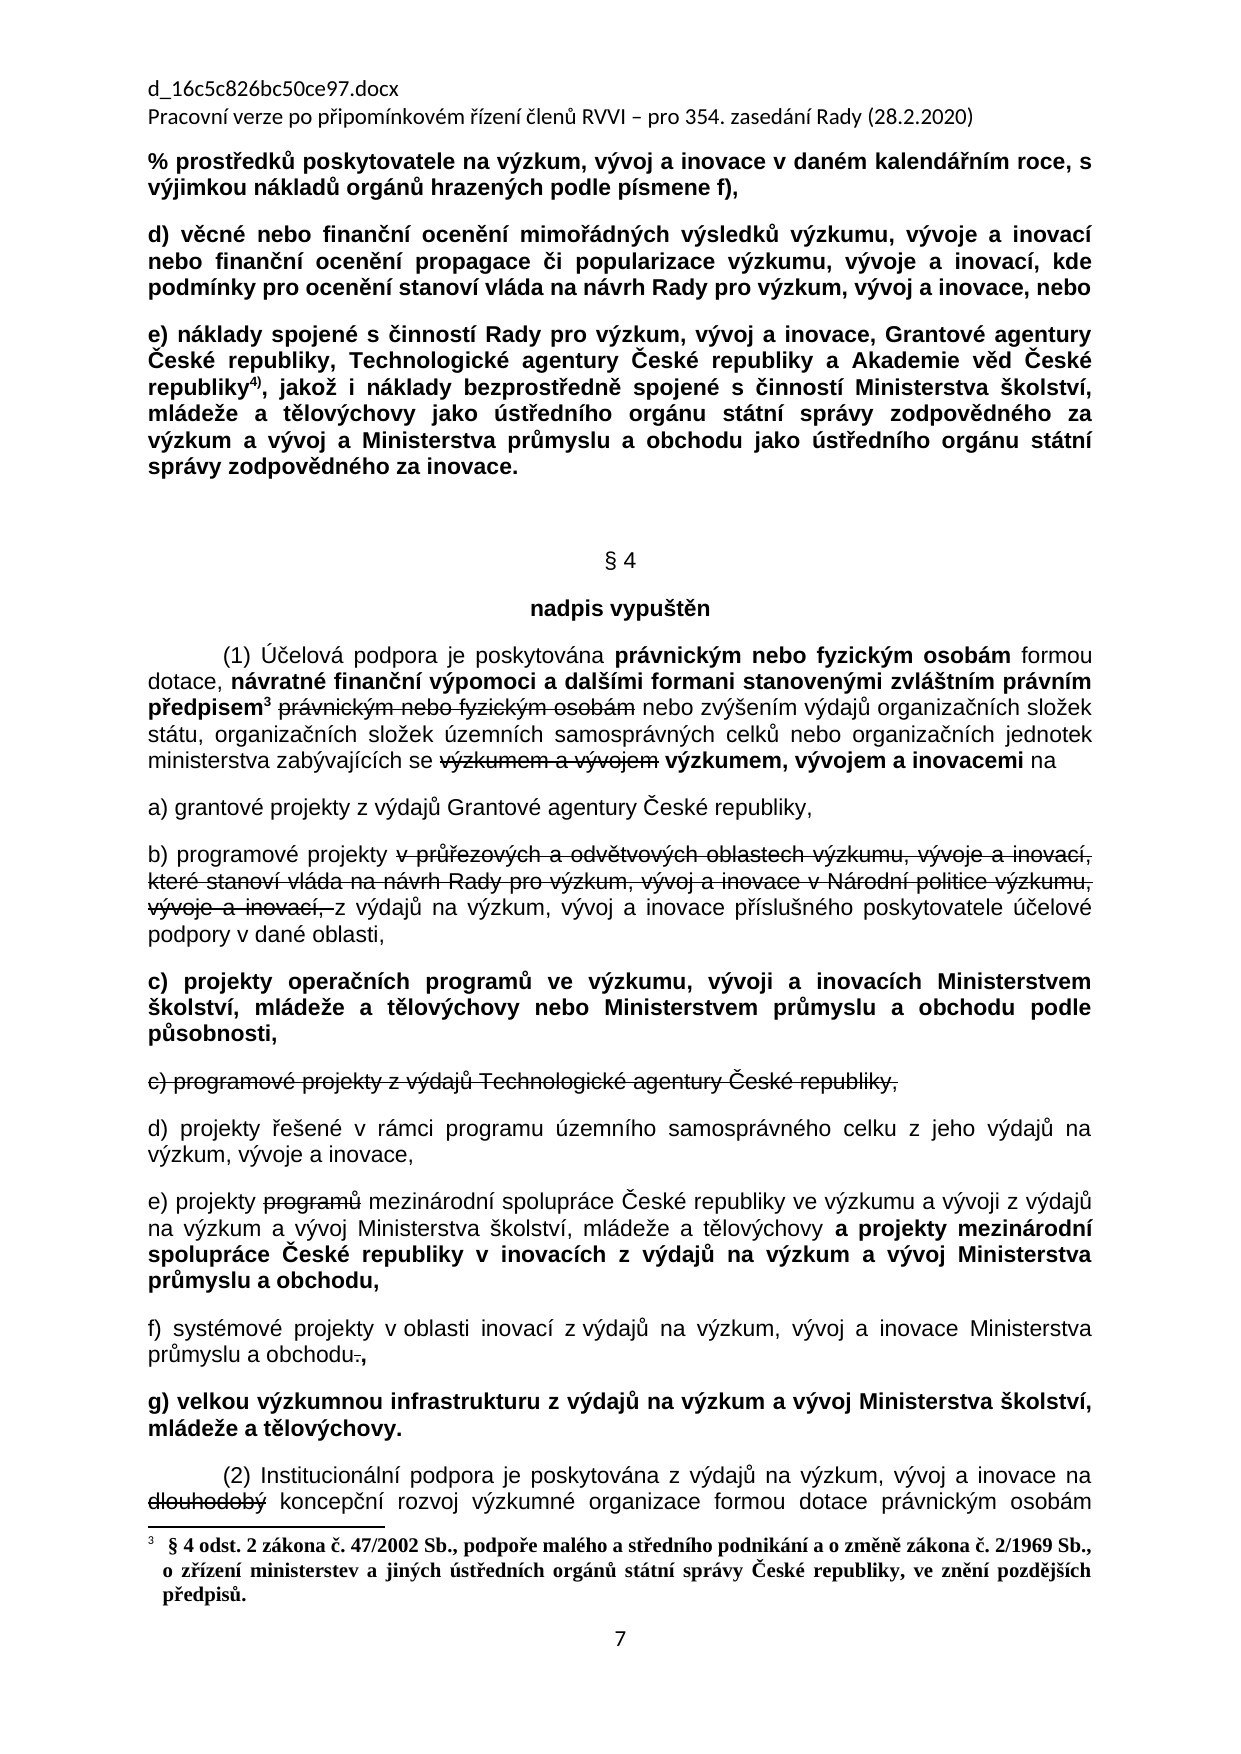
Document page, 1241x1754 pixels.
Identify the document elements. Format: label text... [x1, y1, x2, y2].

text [148, 148, 1092, 200]
text e) náklady spojené s činností Rady pro výzkum, vývoj a inovace, Grantové agentury České republiky, Technologické agentury České republiky a Akademie věd České republiky4), jakož i náklady bezprostředně spojené s činností Ministerstva školství, mládeže a tělovýchovy jako ústředního orgánu státní správy zodpovědného za výzkum a vývoj a Ministerstva průmyslu a obchodu jako ústředního orgánu státní správy zodpovědného za inovace. [148, 321, 1092, 479]
text e) projekty programů mezinárodní spolupráce České republiky ve výzkumu a vývoji z výdajů na výzkum a vývoj Ministerstva školství, mládeže a tělovýchovy a projekty mezinárodní spolupráce České republiky v inovacích z výdajů na výzkum a vývoj Ministerstva průmyslu a obchodu, [148, 1188, 1092, 1294]
text d) projekty řešené v rámci programu územního samosprávného celku z jeho výdajů na výzkum, vývoje a inovace, [148, 1115, 1092, 1167]
text g) velkou výzkumnou infrastrukturu z výdajů na výzkum a vývoj Ministerstva školství, mládeže a tělovýchovy. [148, 1388, 1092, 1441]
text nadpis vypuštěn [148, 594, 1092, 621]
text b) programové projekty v průřezových a odvětvových oblastech výzkumu, vývoje a inovací, které stanoví vláda na návrh Rady pro výzkum, vývoj a inovace v Národní politice výzkumu, vývoje a inovací, z výdajů na výzkum, vývoj a inovace příslušného poskytovatele účelové podpory v dané oblasti, [148, 883, 1092, 947]
text a) grantové projekty z výdajů Grantové agentury České republiky, [148, 794, 1092, 821]
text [148, 1462, 1092, 1514]
text f) systémové projekty v oblasti inovací z výdajů na výzkum, vývoj a inovace Ministerstva průmyslu a obchodu., [148, 1314, 1092, 1367]
text c) programové projekty z výdajů Technologické agentury České republiky, [148, 1068, 1092, 1094]
text d) věcné nebo finanční ocenění mimořádných výsledků výzkumu, vývoje a inovací nebo finanční ocenění propagace či popularizace výzkumu, vývoje a inovací, kde podmínky pro ocenění stanoví vláda na návrh Rady pro výzkum, vývoj a inovace, nebo [148, 221, 1092, 300]
text b) programové projekty v průřezových a odvětvových oblastech výzkumu, vývoje a inovací, které stanoví vláda na návrh Rady pro výzkum, vývoj a inovace v Národní politice výzkumu, vývoje a inovací, z výdajů na výzkum, vývoj a inovace příslušného poskytovatele účelové podpory v dané oblasti, [148, 841, 1092, 882]
text c) projekty operačních programů ve výzkumu, vývoji a inovacích Ministerstvem školství, mládeže a tělovýchovy nebo Ministerstvem průmyslu a obchodu podle působnosti, [148, 968, 1092, 1047]
text (1) Účelová podpora je poskytována právnickým nebo fyzickým osobám formou dotace, návratné finanční výpomoci a dalšími formani stanovenými zvláštním právním předpisem právnickým nebo fyzickým osobám nebo zvýšením výdajů organizačních složek státu, organizačních složek územních samosprávných celků nebo organizačních jednotek ministerstva zabývajících se výzkumem a vývojem výzkumem, vývojem a inovacemi na [148, 642, 1092, 773]
text § 4 [148, 547, 1092, 574]
